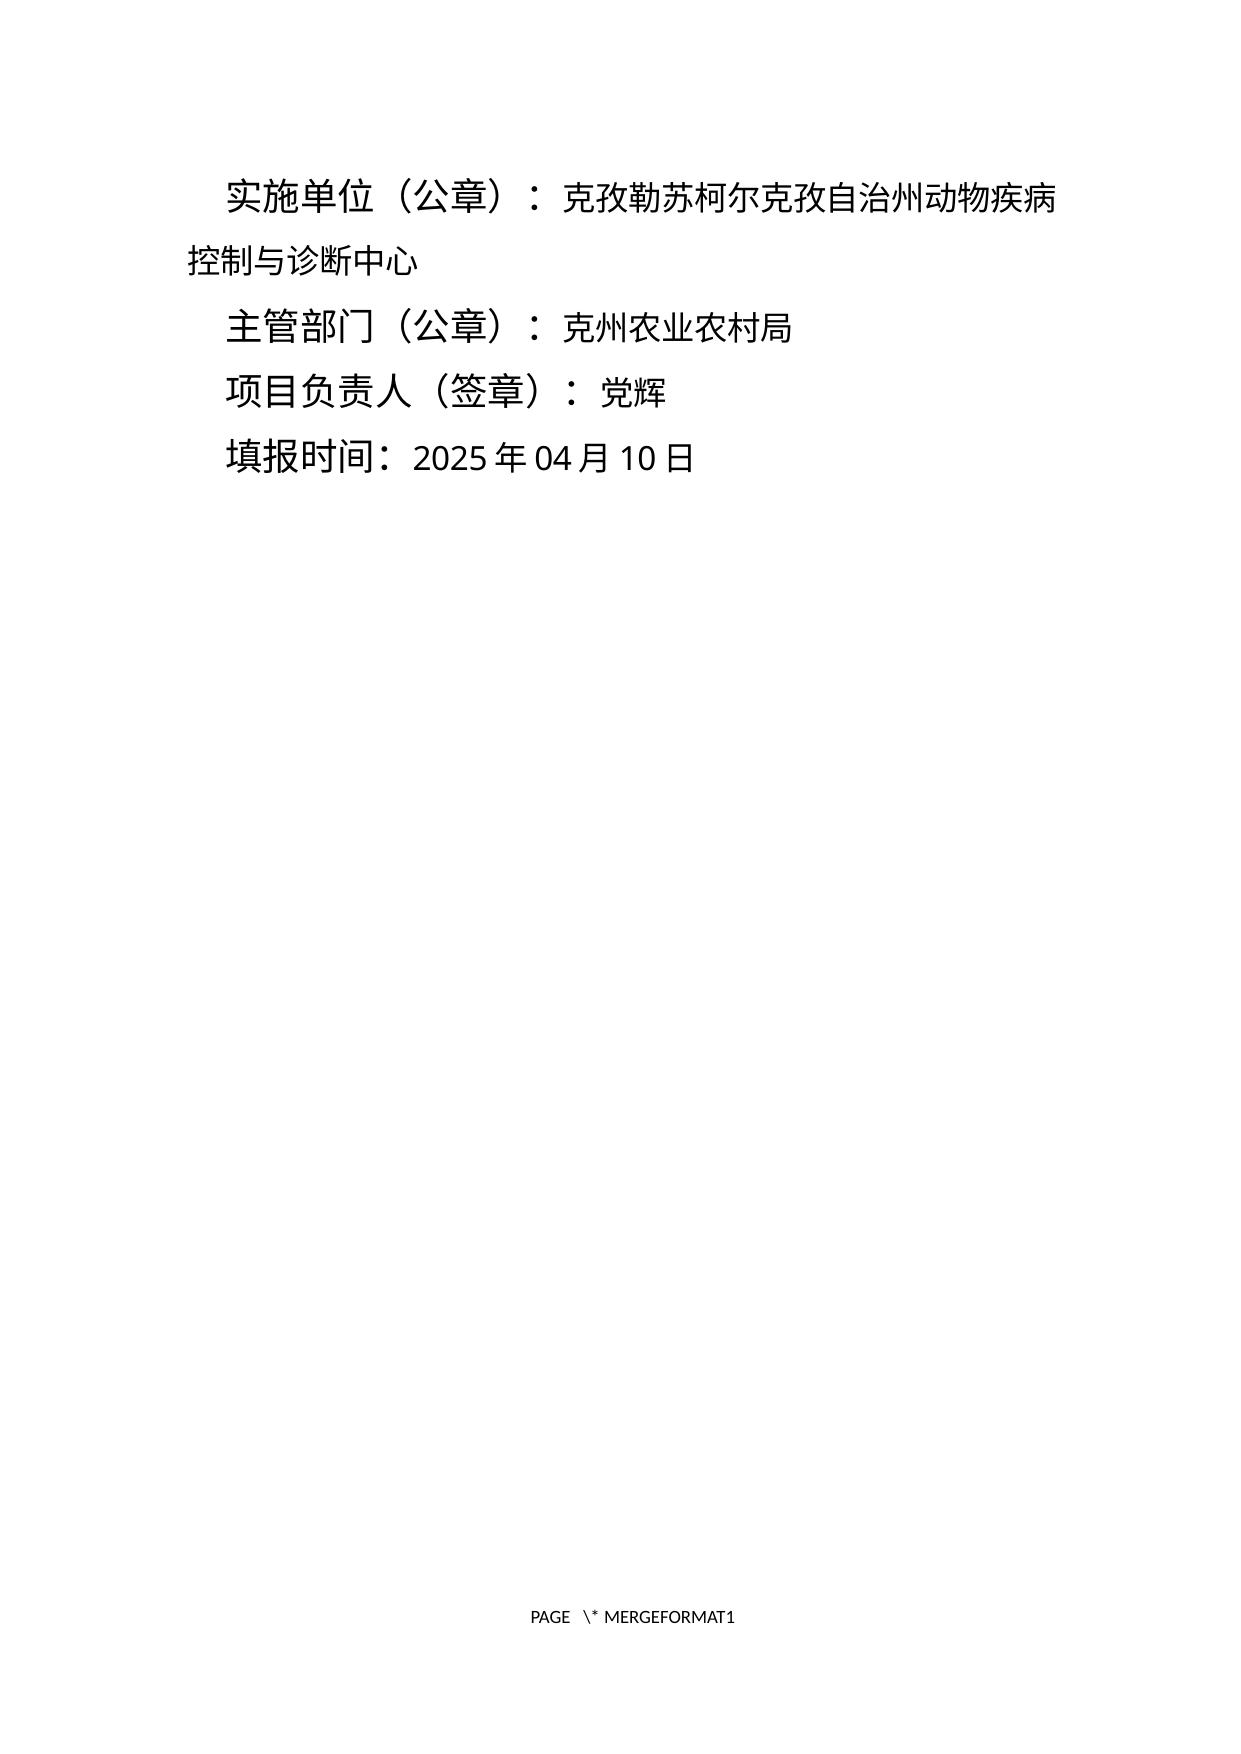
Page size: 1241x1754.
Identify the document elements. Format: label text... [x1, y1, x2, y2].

text 主管部门（公章）：克州农业农村局 [187, 292, 1078, 357]
text 填报时间：2025年04月10日 [187, 422, 1078, 487]
text 项目负责人（签章）：党辉 [187, 357, 1078, 422]
text 实施单位（公章）：克孜勒苏柯尔克孜自治州动物疾病控制与诊断中心 [187, 162, 1078, 292]
